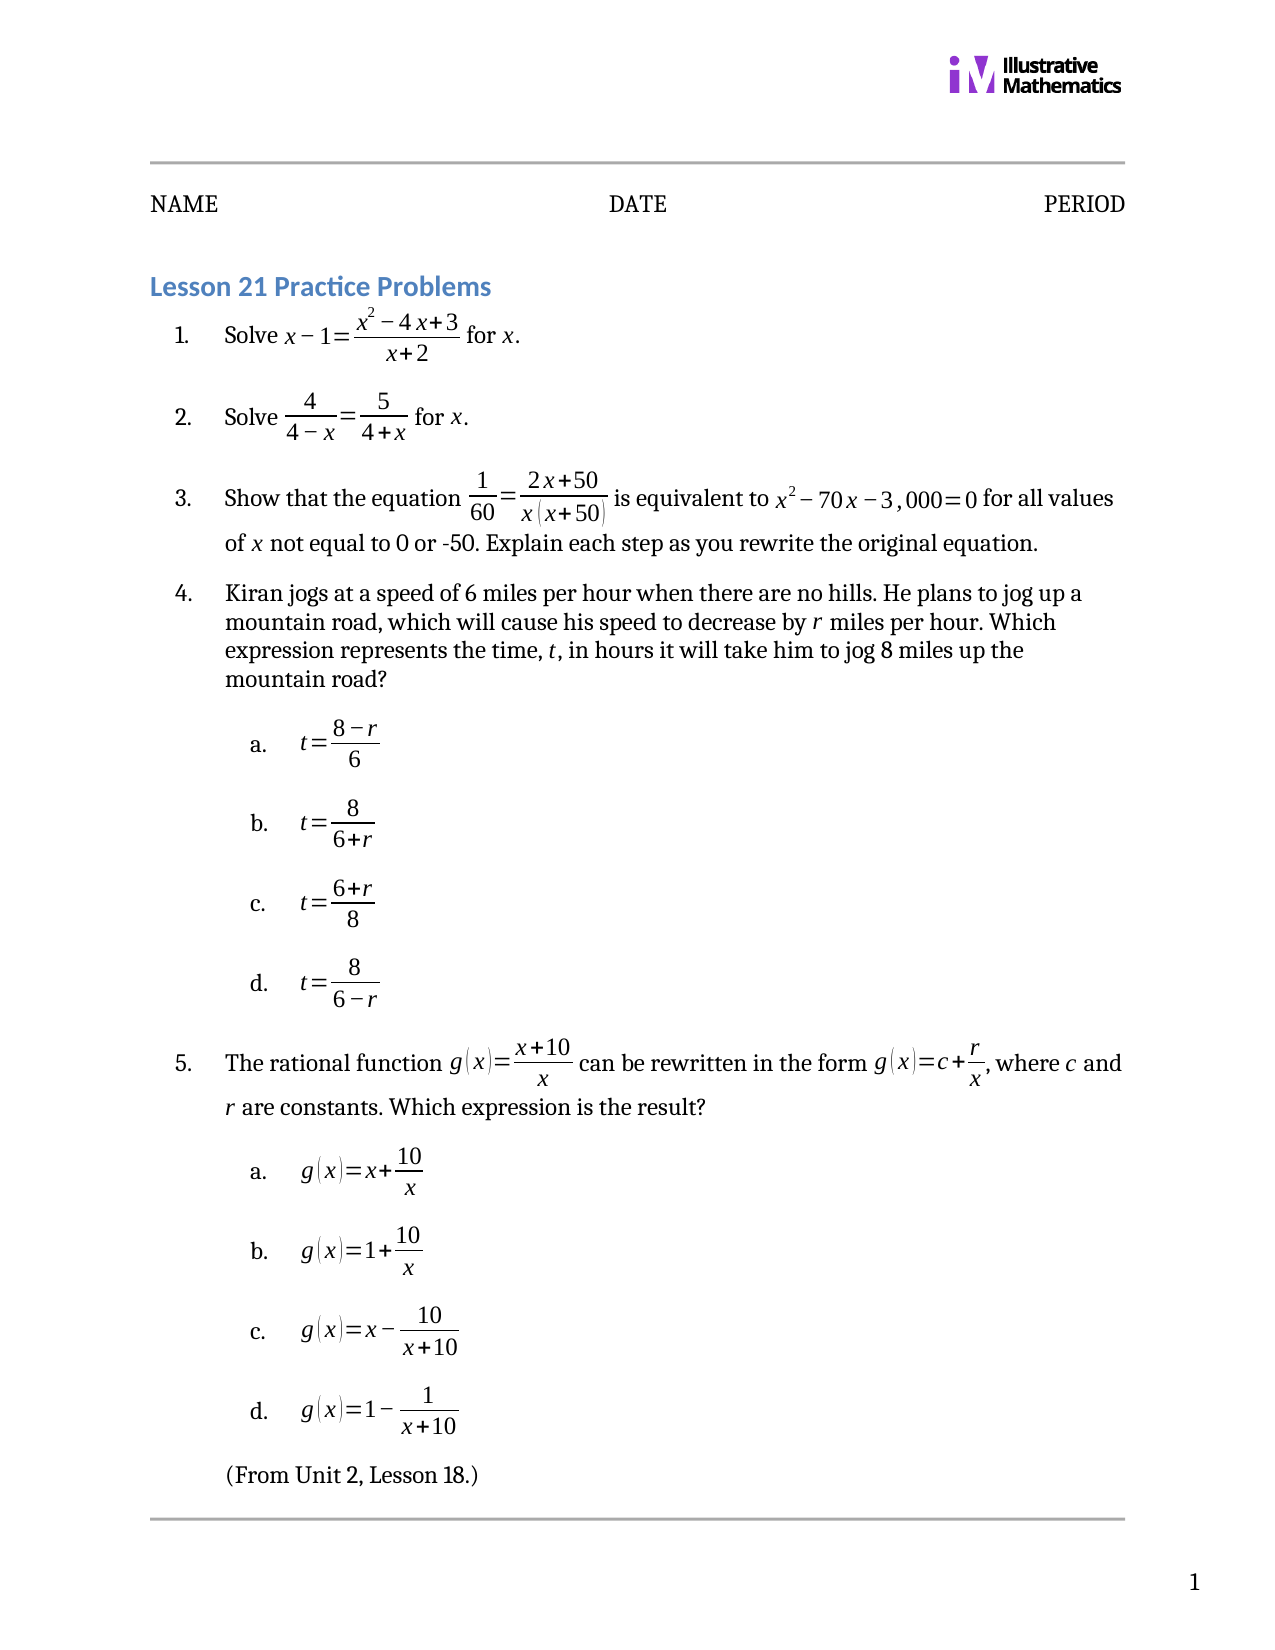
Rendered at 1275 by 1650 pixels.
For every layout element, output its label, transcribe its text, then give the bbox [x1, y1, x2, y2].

list Solve for . [175, 304, 1125, 366]
list Show that the equation is equivalent to for all values of not equal to 0 or -50. Explain each step as you rewrite the original equation. [175, 467, 1125, 558]
list Solve for . [175, 387, 1125, 446]
list (From Unit 2, Lesson 18.) [175, 1461, 1125, 1490]
subtitle Lesson 21 Practice Problems [150, 268, 1125, 304]
list The rational function can be rewritten in the form , where and are constants. Which expression is the result? [175, 1034, 1125, 1121]
list Kiran jogs at a speed of 6 miles per hour when there are no hills. He plans to jog up a mountain road, which will cause his speed to decrease by miles per hour. Which expression represents the time, , in hours it will take him to jog 8 miles up the mountain road? [175, 579, 1125, 694]
picture [949, 55, 1121, 93]
